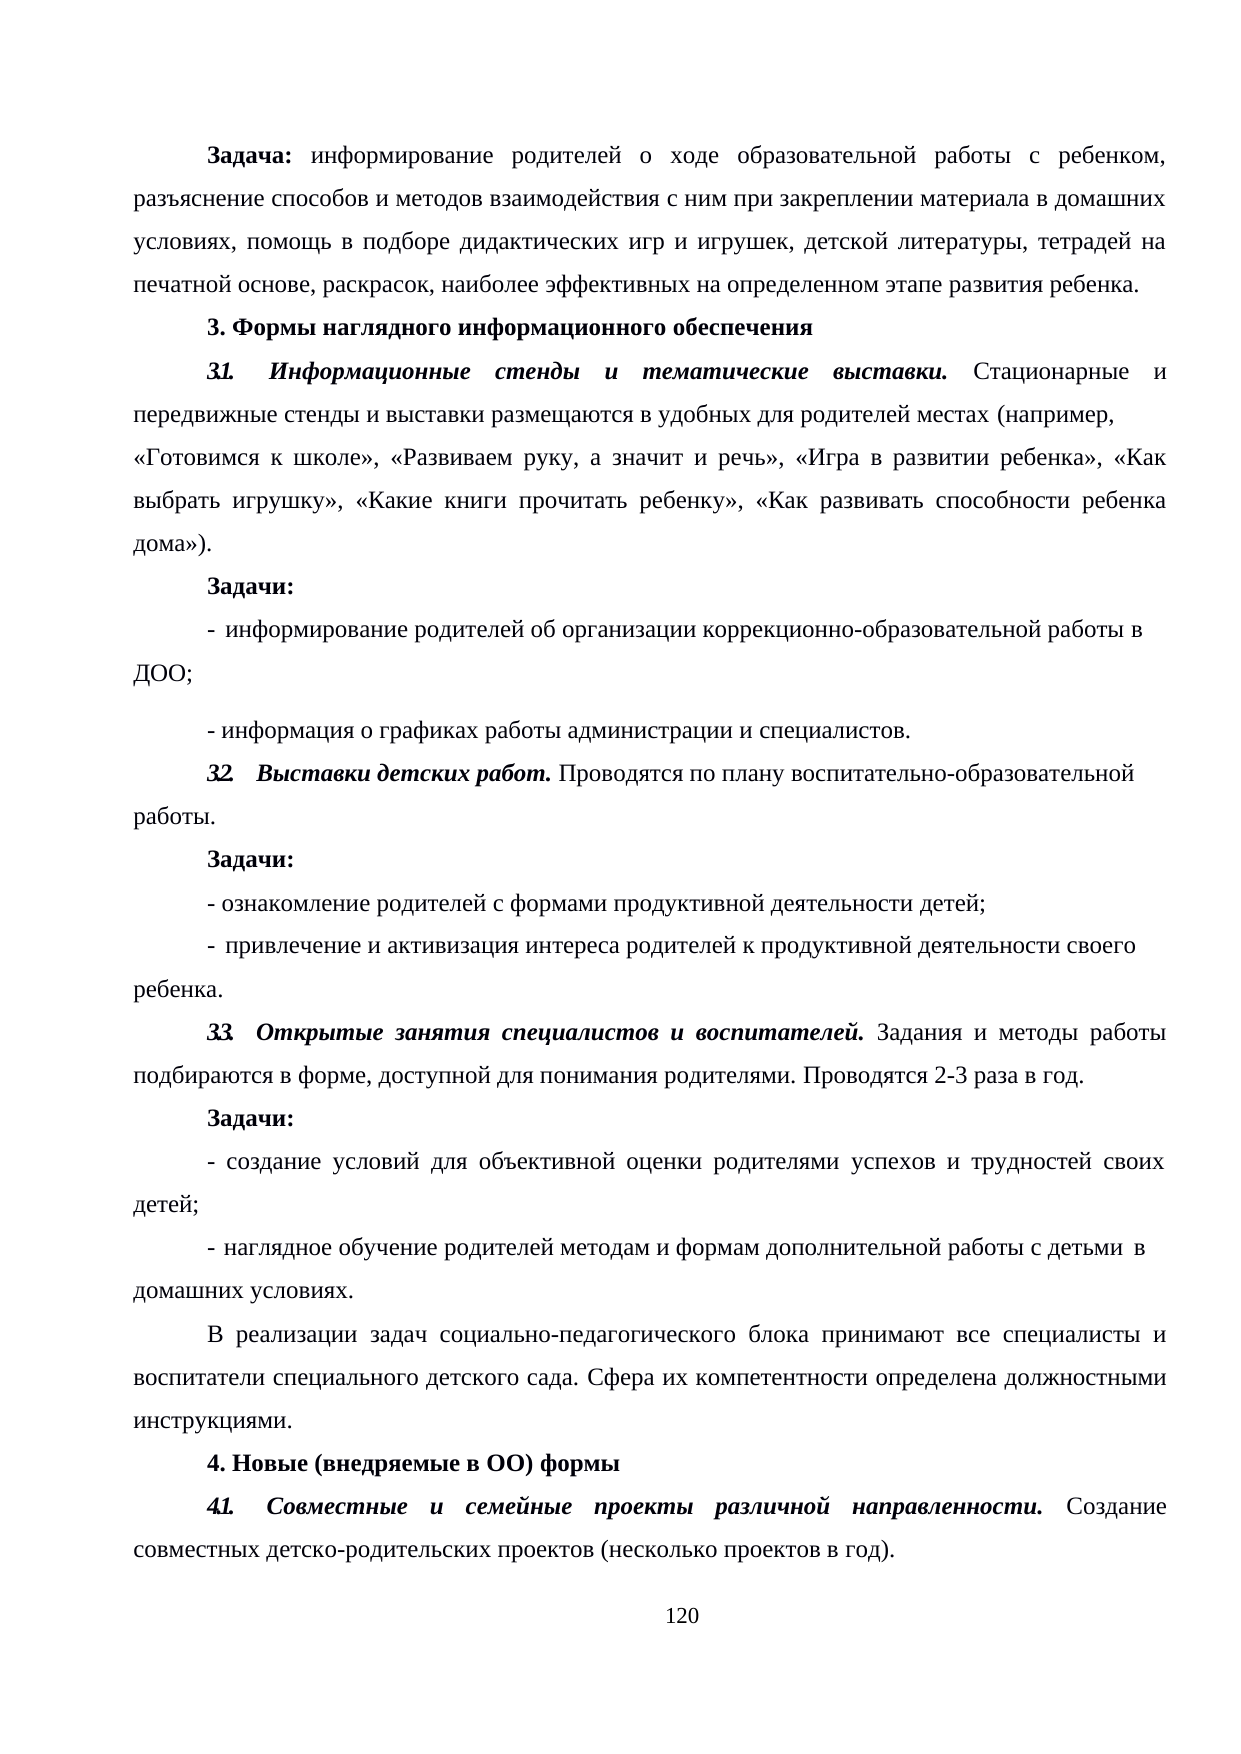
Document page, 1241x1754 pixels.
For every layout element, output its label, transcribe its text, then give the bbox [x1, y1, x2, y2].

text «Готовимся к школе», «Развиваем руку, а значит и речь», «Игра в развитии ребенка», «Как выбрать игрушку», «Какие книги прочитать ребенку», «Как развивать способности ребенка дома»). [133, 442, 1167, 557]
list наглядное обучение родителей методам и формам дополнительной работы с детьми в [207, 1232, 1194, 1261]
list Выставки детских работ. Проводятся по плану воспитательно-образовательной [207, 758, 1194, 787]
text Задачи: [207, 844, 1194, 873]
list Открытые занятия специалистов и воспитателей. Задания и методы работы подбираются в форме, доступной для понимания родителями. Проводятся 2-3 раза в год. [133, 1017, 1166, 1089]
text Задача: информирование родителей о ходе образовательной работы с ребенком, разъяснение способов и методов взаимодействия с ним при закреплении материала в домашних условиях, помощь в подборе дидактических игр и игрушек, детской литературы, тетрадей на печатной основе, раскрасок, наиболее эффективных на определенном этапе развития ребенка. [133, 140, 1166, 298]
list Новые (внедряемые в ОО) формы [207, 1448, 1194, 1477]
text детей; [133, 1189, 1194, 1218]
text ДОО; [133, 658, 193, 686]
text В реализации задач социально-педагогического блока принимают все специалисты и воспитатели специального детского сада. Сфера их компетентности определена должностными инструкциями. [133, 1319, 1167, 1434]
list Информационные стенды и тематические выставки. Стационарные и передвижные стенды и выставки размещаются в удобных для родителей местах (например, [133, 356, 1167, 428]
list привлечение и активизация интереса родителей к продуктивной деятельности своего ребенка. [133, 931, 1166, 1002]
text домашних условиях. [133, 1276, 1194, 1304]
text Задачи: [207, 1103, 1194, 1132]
list информирование родителей об организации коррекционно-образовательной работы в [207, 614, 1194, 643]
list информация о графиках работы администрации и специалистов. [207, 715, 1194, 744]
text работы. [133, 801, 1194, 830]
list создание условий для объективной оценки родителями успехов и трудностей своих [207, 1146, 1194, 1175]
list ознакомление родителей с формами продуктивной деятельности детей; [133, 888, 1194, 916]
list Формы наглядного информационного обеспечения [207, 312, 1194, 341]
list Совместные и семейные проекты различной направленности. Создание совместных детско-родительских проектов (несколько проектов в год). [133, 1491, 1167, 1563]
text Задачи: [207, 571, 1194, 600]
